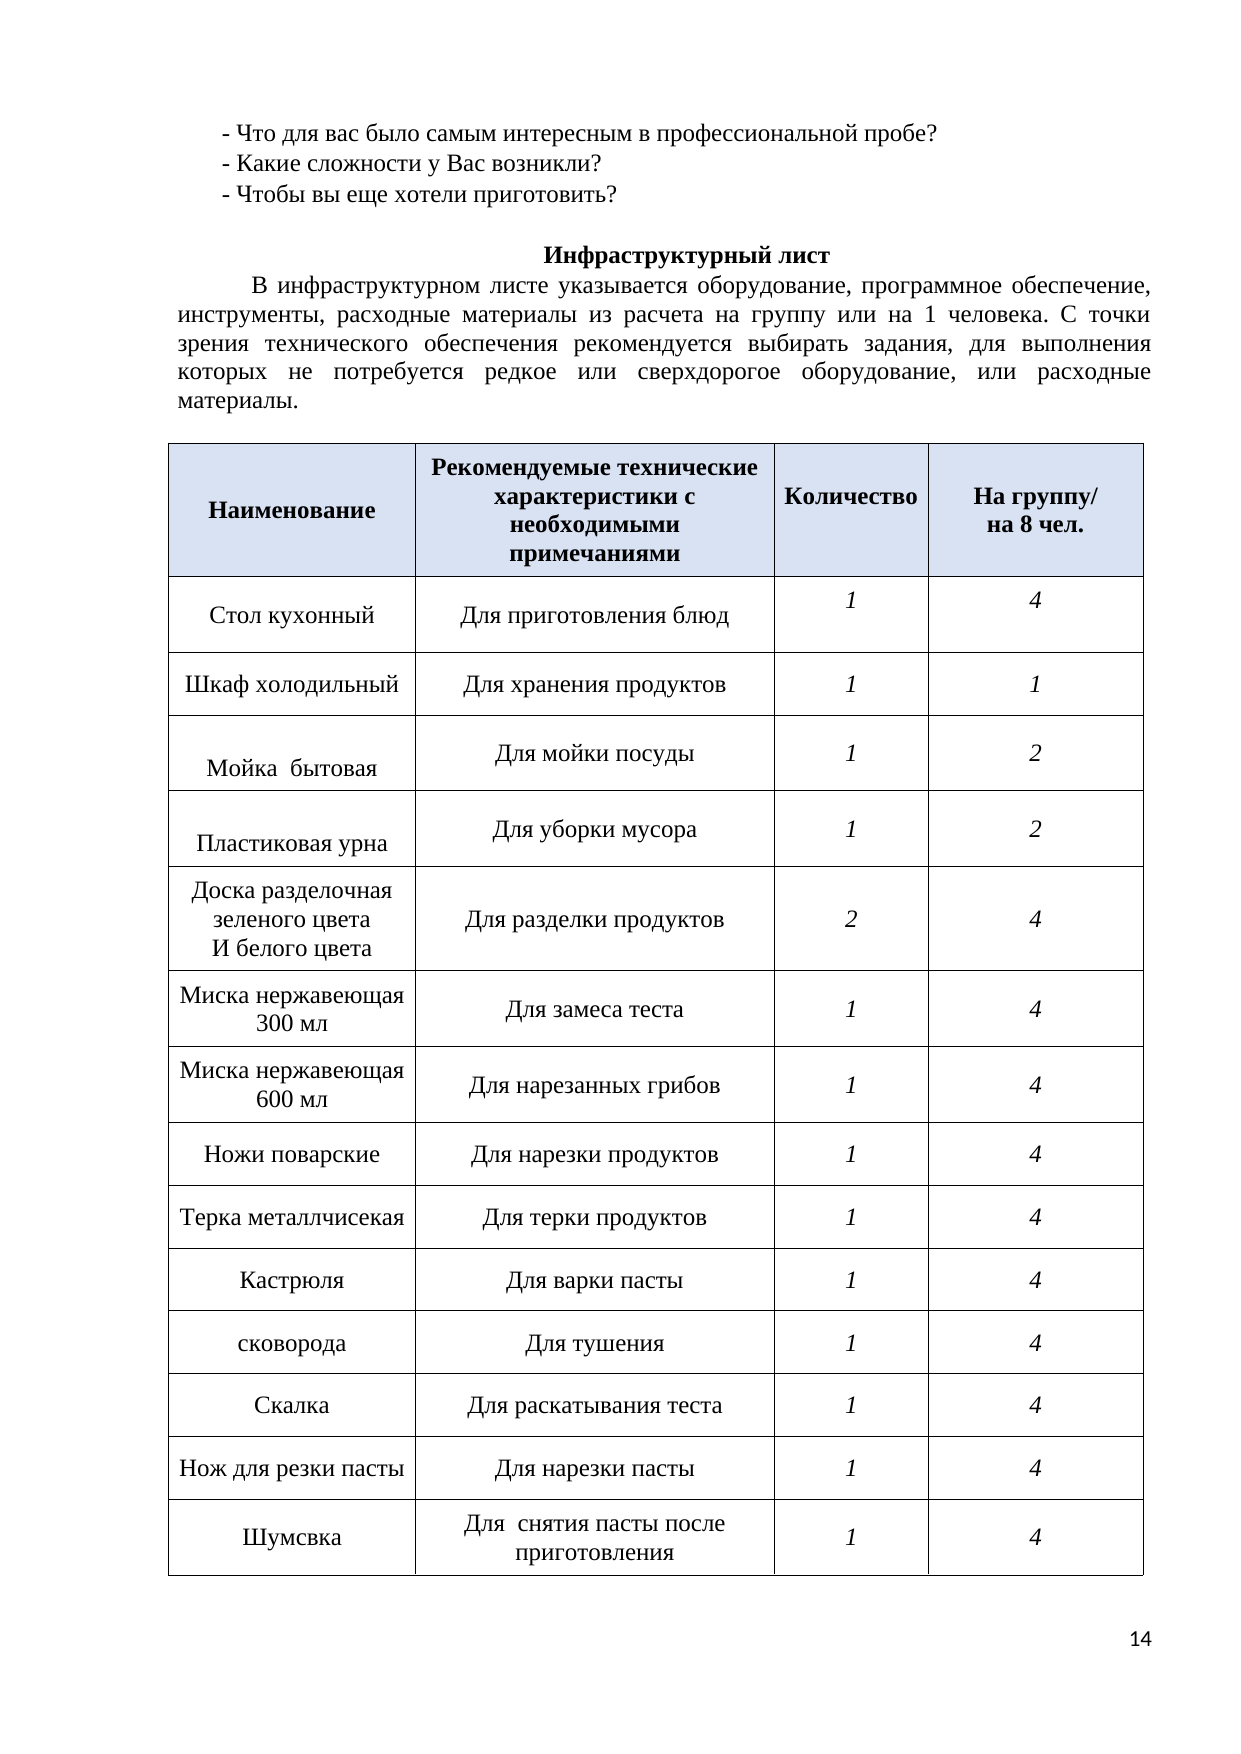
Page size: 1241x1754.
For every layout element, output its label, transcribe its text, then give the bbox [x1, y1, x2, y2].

table_cell 4 [929, 1374, 1143, 1436]
table_cell Для раскатывания теста [416, 1374, 774, 1436]
table_cell 1 [775, 1123, 928, 1185]
table_cell Мойка бытовая [169, 716, 415, 790]
table_header Количество [775, 444, 928, 576]
table_cell Для разделки продуктов [416, 867, 774, 970]
table_cell 4 [929, 1437, 1143, 1499]
table_cell 4 [929, 867, 1143, 970]
table_cell Для приготовления блюд [416, 577, 774, 652]
table_cell 1 [775, 1249, 928, 1310]
table_cell Для мойки посуды [416, 716, 774, 790]
table_cell 4 [929, 1500, 1143, 1574]
table_cell Для варки пасты [416, 1249, 774, 1310]
table_cell Скалка [169, 1374, 415, 1436]
subtitle Инфраструктурный лист [222, 240, 1152, 268]
table_cell Для уборки мусора [416, 791, 774, 866]
table_cell 1 [775, 1374, 928, 1436]
table_cell 2 [929, 716, 1143, 790]
table_cell Кастрюля [169, 1249, 415, 1310]
table_cell 1 [775, 1500, 928, 1574]
table_cell Для нарезанных грибов [416, 1047, 774, 1122]
table_cell 4 [929, 1123, 1143, 1185]
table_header Рекомендуемые технические характеристики с необходимыми примечаниями [416, 444, 774, 576]
table_cell 1 [775, 1047, 928, 1122]
table_cell 1 [775, 1186, 928, 1247]
table_cell 1 [929, 653, 1143, 714]
table_cell сковорода [169, 1311, 415, 1373]
text - Что для вас было самым интересным в профессиональной пробе? [222, 118, 1152, 147]
table_cell 1 [775, 971, 928, 1046]
table_cell 2 [929, 791, 1143, 866]
table_header На группу/ на 8 чел. [929, 444, 1143, 576]
table_cell Нож для резки пасты [169, 1437, 415, 1499]
table_cell Шкаф холодильный [169, 653, 415, 714]
text - Какие сложности у Вас возникли? [222, 148, 1152, 177]
table_cell Для нарезки продуктов [416, 1123, 774, 1185]
table_cell 1 [775, 1311, 928, 1373]
table_cell Ножи поварские [169, 1123, 415, 1185]
table_cell 4 [929, 577, 1143, 652]
table_cell 4 [929, 1186, 1143, 1247]
table_cell 1 [775, 577, 928, 652]
table_cell 1 [775, 653, 928, 714]
table_header Наименование [169, 444, 415, 576]
table_cell Миска нержавеющая 300 мл [169, 971, 415, 1046]
table_cell 2 [775, 867, 928, 970]
text В инфраструктурном листе указывается оборудование, программное обеспечение, инструменты, расходные материалы из расчета на группу или на 1 человека. С точки зрения технического обеспечения рекомендуется выбирать задания, для выполнения которых не потребуется редкое или сверхдорогое оборудование, или расходные материалы. [177, 270, 1152, 414]
table_cell Для замеса теста [416, 971, 774, 1046]
table_cell Для нарезки пасты [416, 1437, 774, 1499]
table_cell Стол кухонный [169, 577, 415, 652]
table_cell 1 [775, 791, 928, 866]
table_cell 4 [929, 1311, 1143, 1373]
table_cell 1 [775, 1437, 928, 1499]
table_cell Для тушения [416, 1311, 774, 1373]
table_cell Миска нержавеющая 600 мл [169, 1047, 415, 1122]
table_cell Для хранения продуктов [416, 653, 774, 714]
table_cell Терка металлчисекая [169, 1186, 415, 1247]
table_cell Пластиковая урна [169, 791, 415, 866]
table_cell Для терки продуктов [416, 1186, 774, 1247]
table_cell 4 [929, 1249, 1143, 1310]
table_cell Доска разделочная зеленого цвета И белого цвета [169, 867, 415, 970]
table_cell Шумсвка [169, 1500, 415, 1574]
table_cell Для снятия пасты после приготовления [416, 1500, 774, 1574]
table_cell 1 [775, 716, 928, 790]
text - Чтобы вы еще хотели приготовить? [222, 179, 1152, 208]
table_cell 4 [929, 1047, 1143, 1122]
table_cell 4 [929, 971, 1143, 1046]
